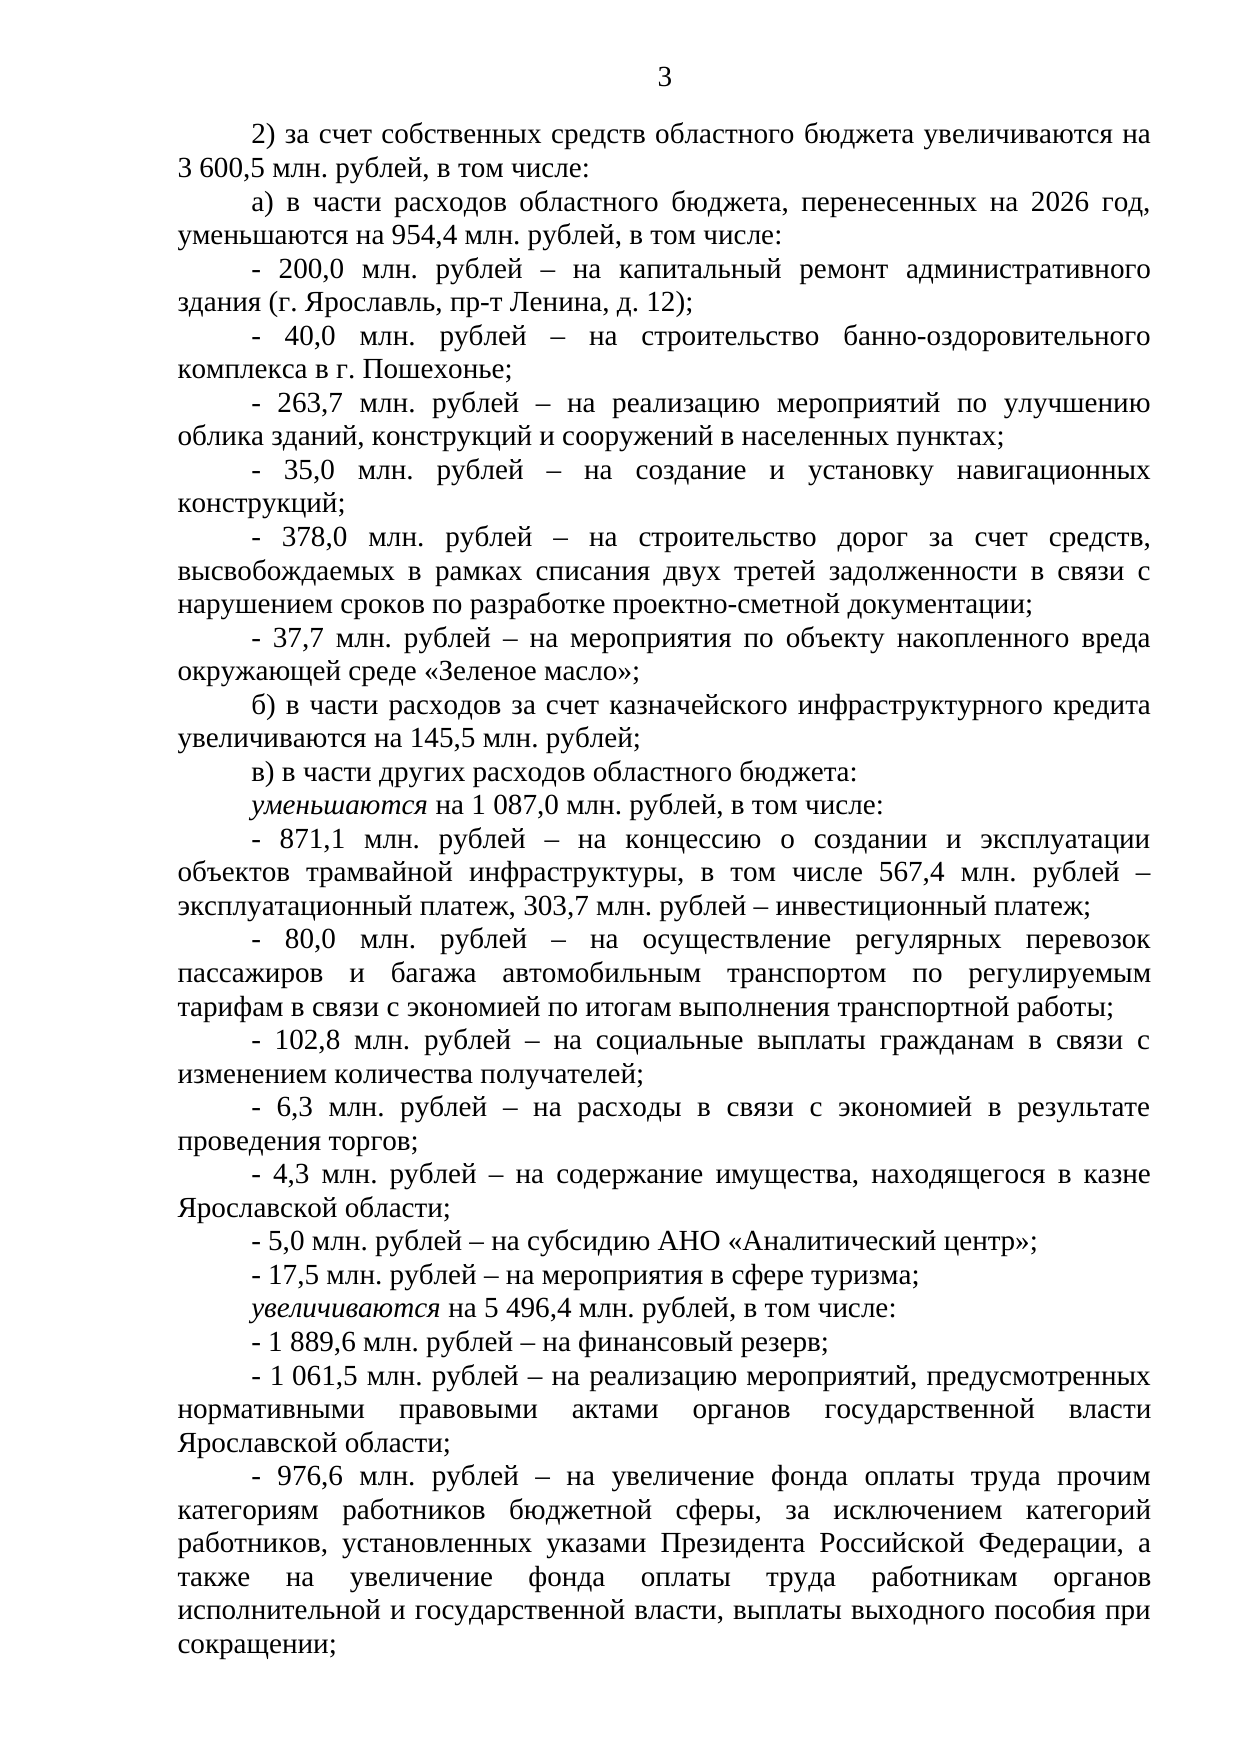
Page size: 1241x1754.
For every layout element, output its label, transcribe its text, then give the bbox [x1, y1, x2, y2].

text - 35,0 млн. рублей – на создание и установку навигационных конструкций; [177, 452, 1152, 519]
text увеличиваются на 5 496,4 млн. рублей, в том числе: [177, 1291, 1152, 1324]
text б) в части расходов за счет казначейского инфраструктурного кредита увеличиваются на 145,5 млн. рублей; [177, 687, 1152, 754]
text а) в части расходов областного бюджета, перенесенных на 2026 год, уменьшаются на 954,4 млн. рублей, в том числе: [177, 184, 1152, 251]
text - 263,7 млн. рублей – на реализацию мероприятий по улучшению облика зданий, конструкций и сооружений в населенных пунктах; [177, 385, 1152, 452]
text в) в части других расходов областного бюджета: [177, 754, 1152, 787]
text - 378,0 млн. рублей – на строительство дорог за счет средств, высвобождаемых в рамках списания двух третей задолженности в связи с нарушением сроков по разработке проектно-сметной документации; [177, 519, 1152, 620]
text уменьшаются на 1 087,0 млн. рублей, в том числе: [177, 787, 1152, 821]
text - 200,0 млн. рублей – на капитальный ремонт административного здания (г. Ярославль, пр-т Ленина, д. 12); [177, 251, 1152, 318]
text - 1 889,6 млн. рублей – на финансовый резерв; [177, 1324, 1152, 1358]
text 2) за счет собственных средств областного бюджета увеличиваются на 3 600,5 млн. рублей, в том числе: [177, 117, 1152, 184]
text - 4,3 млн. рублей – на содержание имущества, находящегося в казне Ярославской области; [177, 1156, 1152, 1223]
text - 40,0 млн. рублей – на строительство банно-оздоровительного комплекса в г. Пошехонье; [177, 318, 1152, 385]
text - 6,3 млн. рублей – на расходы в связи с экономией в результате проведения торгов; [177, 1089, 1152, 1156]
text - 1 061,5 млн. рублей – на реализацию мероприятий, предусмотренных нормативными правовыми актами органов государственной власти Ярославской области; [177, 1358, 1152, 1458]
text - 37,7 млн. рублей – на мероприятия по объекту накопленного вреда окружающей среде «Зеленое масло»; [177, 620, 1152, 687]
text - 80,0 млн. рублей – на осуществление регулярных перевозок пассажиров и багажа автомобильным транспортом по регулируемым тарифам в связи с экономией по итогам выполнения транспортной работы; [177, 922, 1152, 1022]
text - 17,5 млн. рублей – на мероприятия в сфере туризма; [177, 1257, 1152, 1291]
text - 976,6 млн. рублей – на увеличение фонда оплаты труда прочим категориям работников бюджетной сферы, за исключением категорий работников, установленных указами Президента Российской Федерации, а также на увеличение фонда оплаты труда работникам органов исполнительной и государственной власти, выплаты выходного пособия при сокращении; [177, 1458, 1152, 1659]
text - 102,8 млн. рублей – на социальные выплаты гражданам в связи с изменением количества получателей; [177, 1022, 1152, 1089]
text - 5,0 млн. рублей – на субсидию АНО «Аналитический центр»; [177, 1223, 1152, 1257]
text - 871,1 млн. рублей – на концессию о создании и эксплуатации объектов трамвайной инфраструктуры, в том числе 567,4 млн. рублей – эксплуатационный платеж, 303,7 млн. рублей – инвестиционный платеж; [177, 821, 1152, 922]
